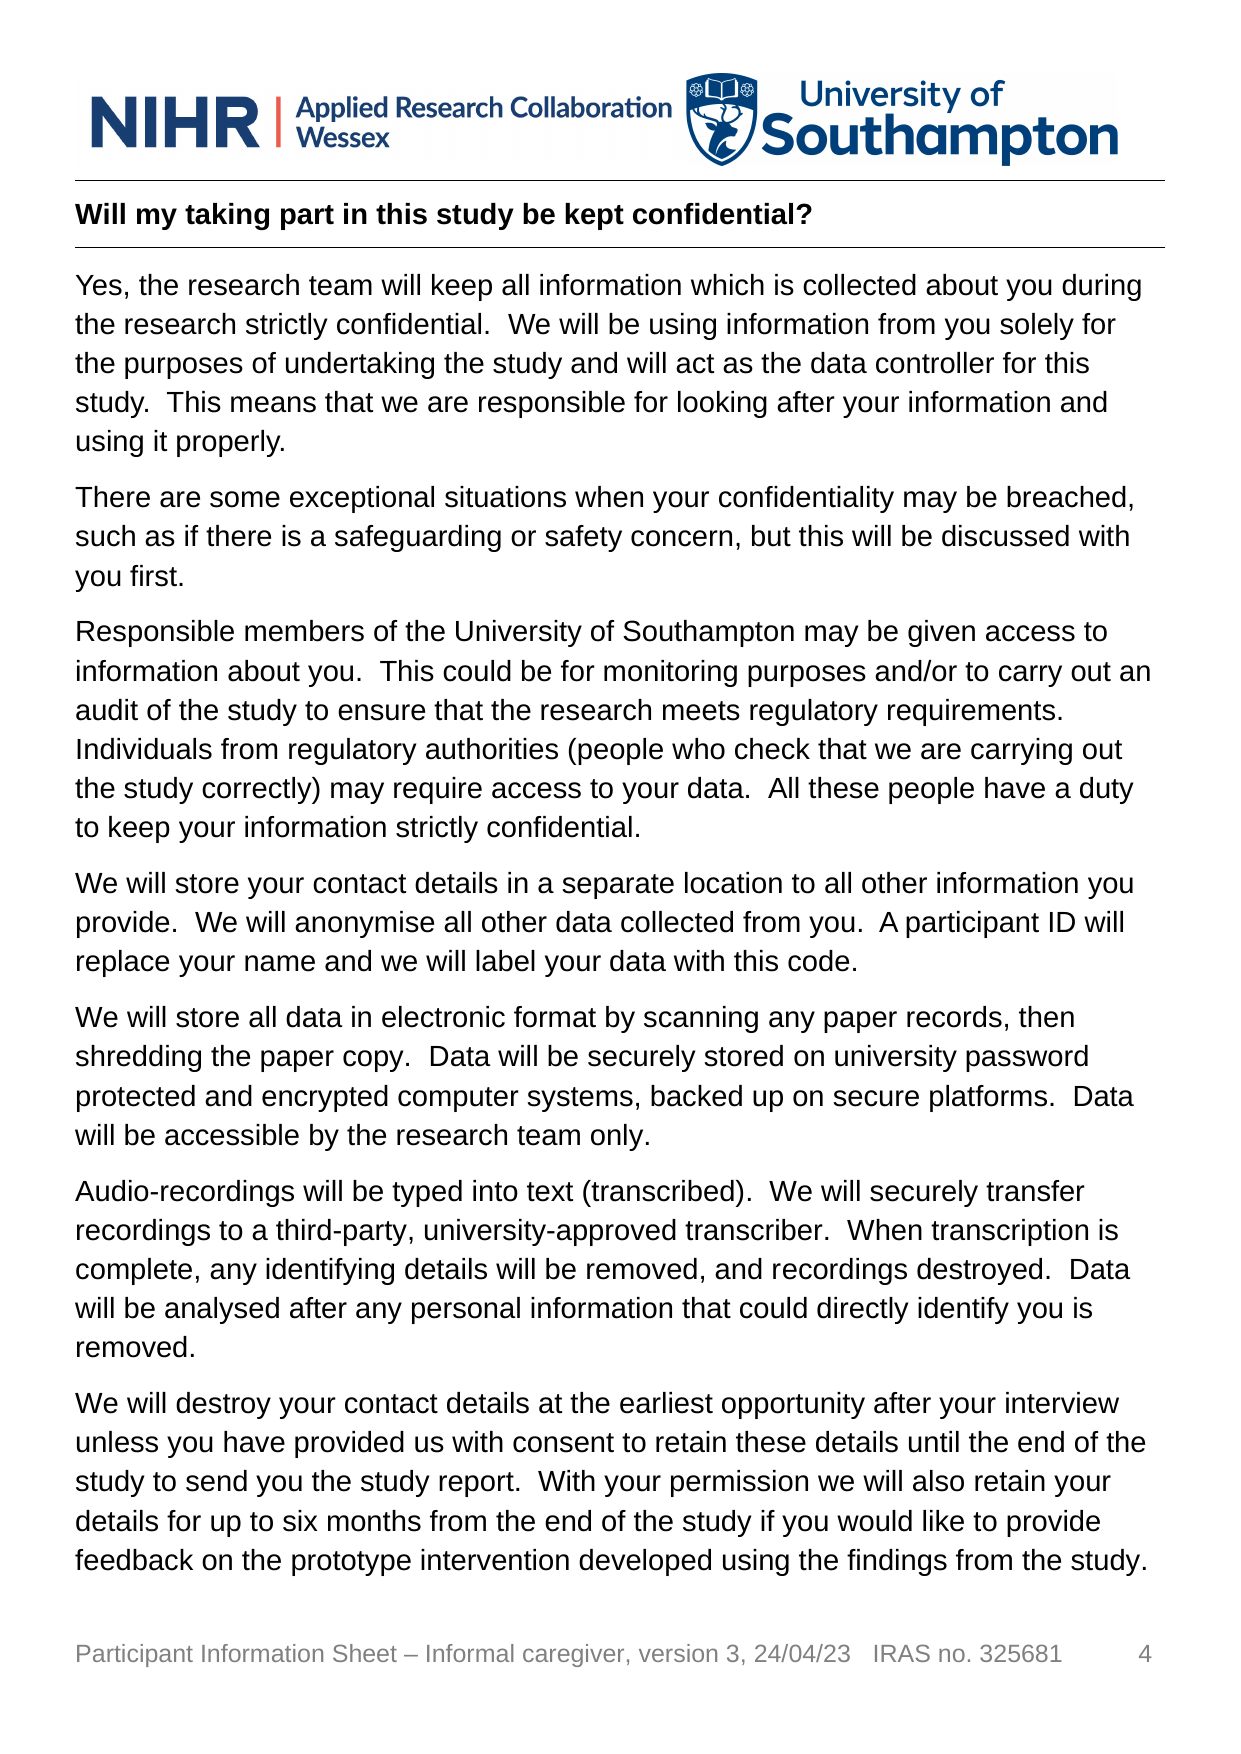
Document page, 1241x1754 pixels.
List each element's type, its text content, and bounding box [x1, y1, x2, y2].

text There are some exceptional situations when your confidentiality may be breached, such as if there is a safeguarding or safety concern, but this will be discussed with you first. [75, 480, 1165, 592]
picture [75, 73, 1118, 166]
text Will my taking part in this study be kept confidential? [75, 181, 1165, 247]
text Responsible members of the University of Southampton may be given access to information about you. This could be for monitoring purposes and/or to carry out an audit of the study to ensure that the research meets regulatory requirements. Individuals from regulatory authorities (people who check that we are carrying out the study correctly) may require access to your data. All these people have a duty to keep your information strictly confidential. [75, 614, 1165, 844]
text We will store all data in electronic format by scanning any paper records, then shredding the paper copy. Data will be securely stored on university password protected and encrypted computer systems, backed up on secure platforms. Data will be accessible by the research team only. [75, 1000, 1165, 1151]
text We will store your contact details in a separate location to all other information you provide. We will anonymise all other data collected from you. A participant ID will replace your name and we will label your data with this code. [75, 866, 1165, 978]
text Audio-recordings will be typed into text (transcribed). We will securely transfer recordings to a third-party, university-approved transcriber. When transcription is complete, any identifying details will be removed, and recordings destroyed. Data will be analysed after any personal information that could directly identify you is removed. [75, 1173, 1165, 1364]
text Yes, the research team will keep all information which is collected about you during the research strictly confidential. We will be using information from you solely for the purposes of undertaking the study and will act as the data controller for this study. This means that we are responsible for looking after your information and using it properly. [75, 268, 1165, 458]
